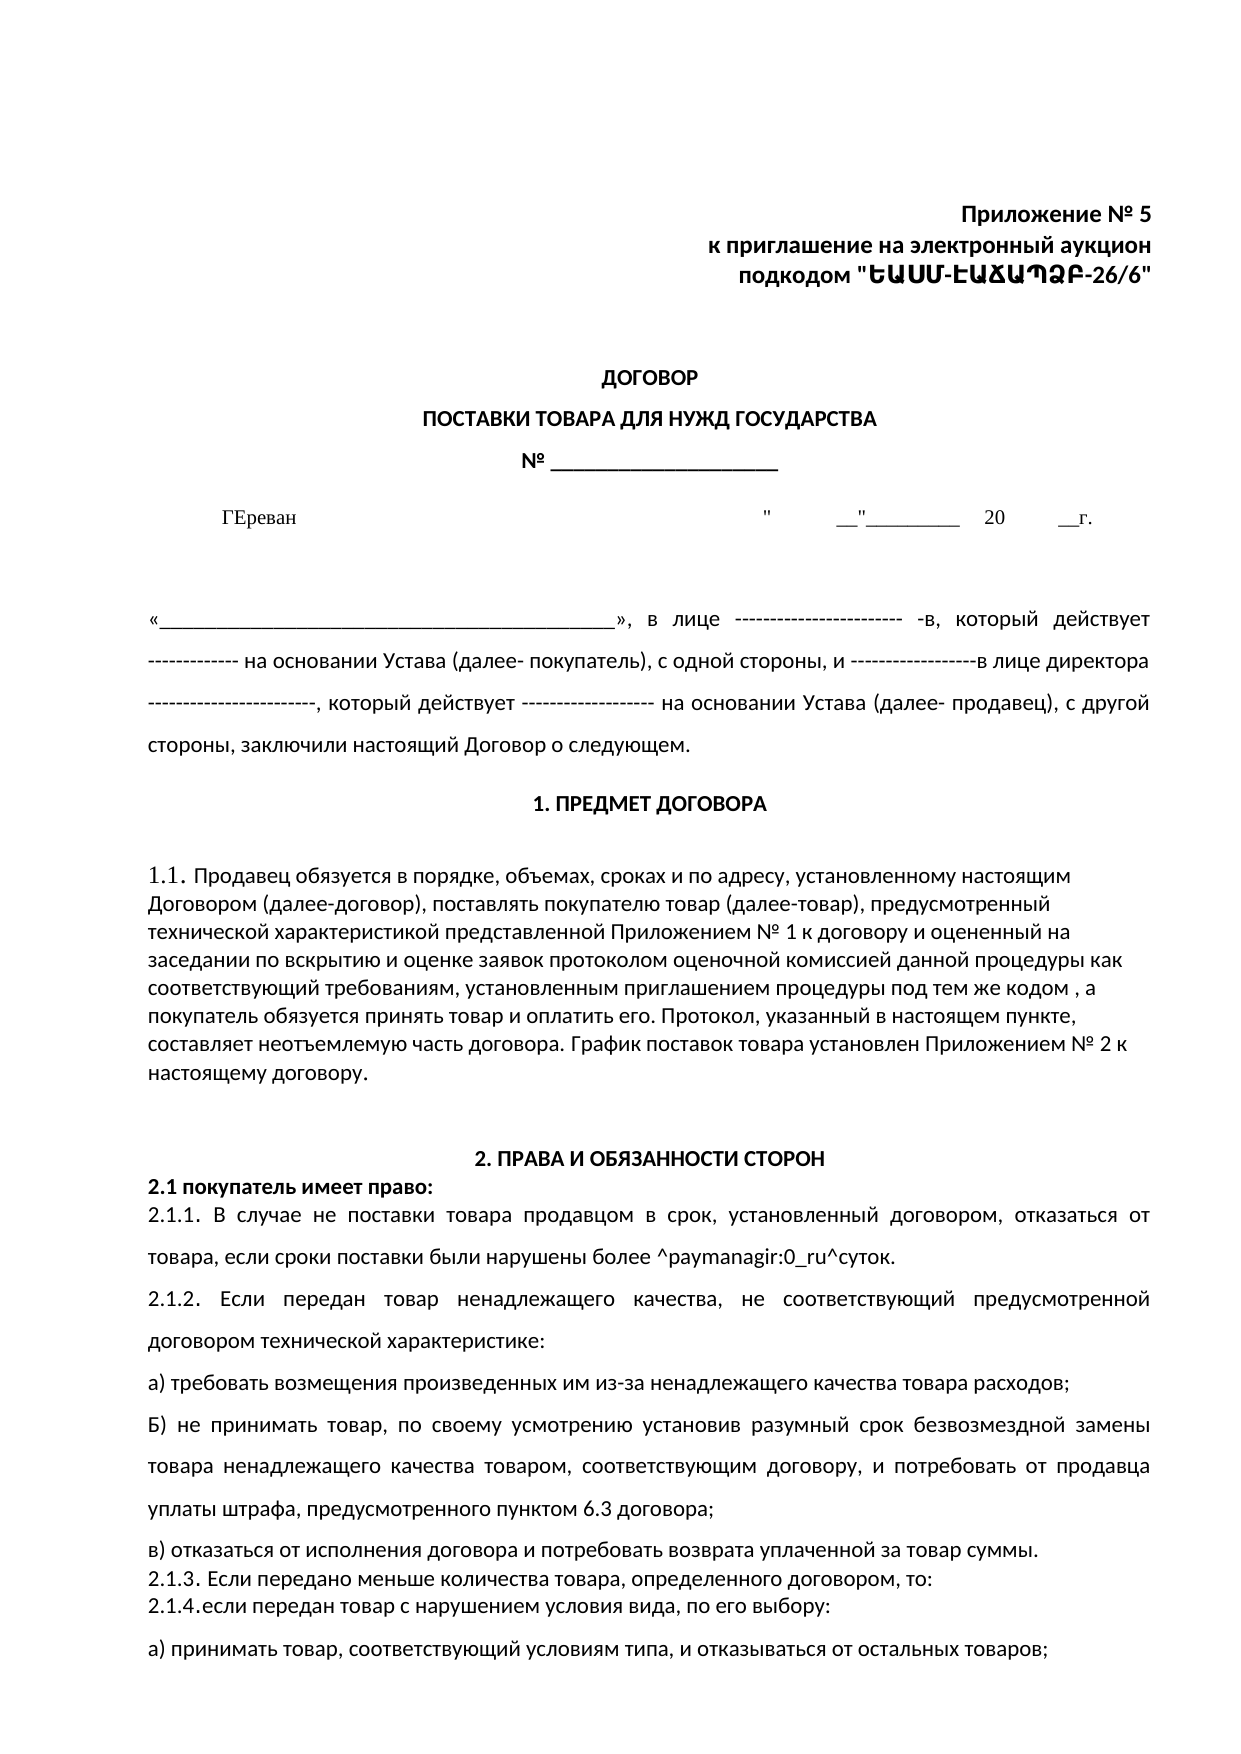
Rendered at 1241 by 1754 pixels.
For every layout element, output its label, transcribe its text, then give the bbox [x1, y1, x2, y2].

table_header ГЕреван [136, 505, 620, 546]
text ДОГОВОР [148, 363, 1152, 391]
text 2.1 покупатель имеет право: [148, 1172, 1152, 1200]
text 2.1.3․ Если передано меньше количества товара, определенного договором, то: [148, 1564, 1152, 1592]
text Приложение № 5 [148, 198, 1152, 229]
text подкодом "ԵԱՍՄ-ԷԱՃԱՊՁԲ-26/6" [177, 259, 1152, 290]
text в) отказаться от исполнения договора и потребовать возврата уплаченной за товар суммы. [148, 1536, 1152, 1564]
list Б) не принимать товар, по своему усмотрению установив разумный срок безвозмездной замены товара ненадлежащего качества товаром, соответствующим договору, и потребовать от продавца уплаты штрафа, предусмотренного пунктом 6.3 договора; [148, 1410, 1152, 1522]
list а) принимать товар, соответствующий условиям типа, и отказываться от остальных товаров; [148, 1634, 1152, 1662]
list 2. ПРАВА И ОБЯЗАННОСТИ СТОРОН [148, 1144, 1152, 1172]
text № ____________________ [148, 447, 1152, 474]
text ПОСТАВКИ ТОВАРА ДЛЯ НУЖД ГОСУДАРСТВА [148, 404, 1152, 433]
text 1. ПРЕДМЕТ ДОГОВОРА [148, 789, 1152, 817]
text «________________________________________», в лице ------------------------ -в, который действует ------------- на основании Устава (далее- покупатель), с одной стороны, и ------------------в лице директора ------------------------, который действует ------------------- на основании Устава (далее- продавец), с другой стороны, заключили настоящий Договор о следующем. [148, 604, 1152, 758]
table_header " __"_________ 20 __г. [620, 505, 1104, 546]
list 2.1.4․если передан товар с нарушением условия вида, по его выбору: [148, 1592, 1152, 1620]
list а) требовать возмещения произведенных им из-за ненадлежащего качества товара расходов; [148, 1368, 1152, 1396]
text 1.1․ Продавец обязуется в порядке, объемах, сроках и по адресу, установленному настоящим Договором (далее-договор), поставлять покупателю товар (далее-товар), предусмотренный технической характеристикой представленной Приложением № 1 к договору и оцененный на заседании по вскрытию и оценке заявок протоколом оценочной комиссией данной процедуры как соответствующий требованиям, установленным приглашением процедуры под тем же кодом , а покупатель обязуется принять товар и оплатить его. Протокол, указанный в настоящем пункте, составляет неотъемлемую часть договора. График поставок товара установлен Приложением № 2 к настоящему договору. [148, 860, 1152, 1087]
list 2.1.2․ Если передан товар ненадлежащего качества, не соответствующий предусмотренной договором технической характеристике: [148, 1284, 1152, 1354]
text к приглашение на электронный аукцион [177, 229, 1152, 259]
list 2.1.1․ В случае не поставки товара продавцом в срок, установленный договором, отказаться от товара, если сроки поставки были нарушены более ^paymanagir:0_ru^суток. [148, 1200, 1152, 1270]
